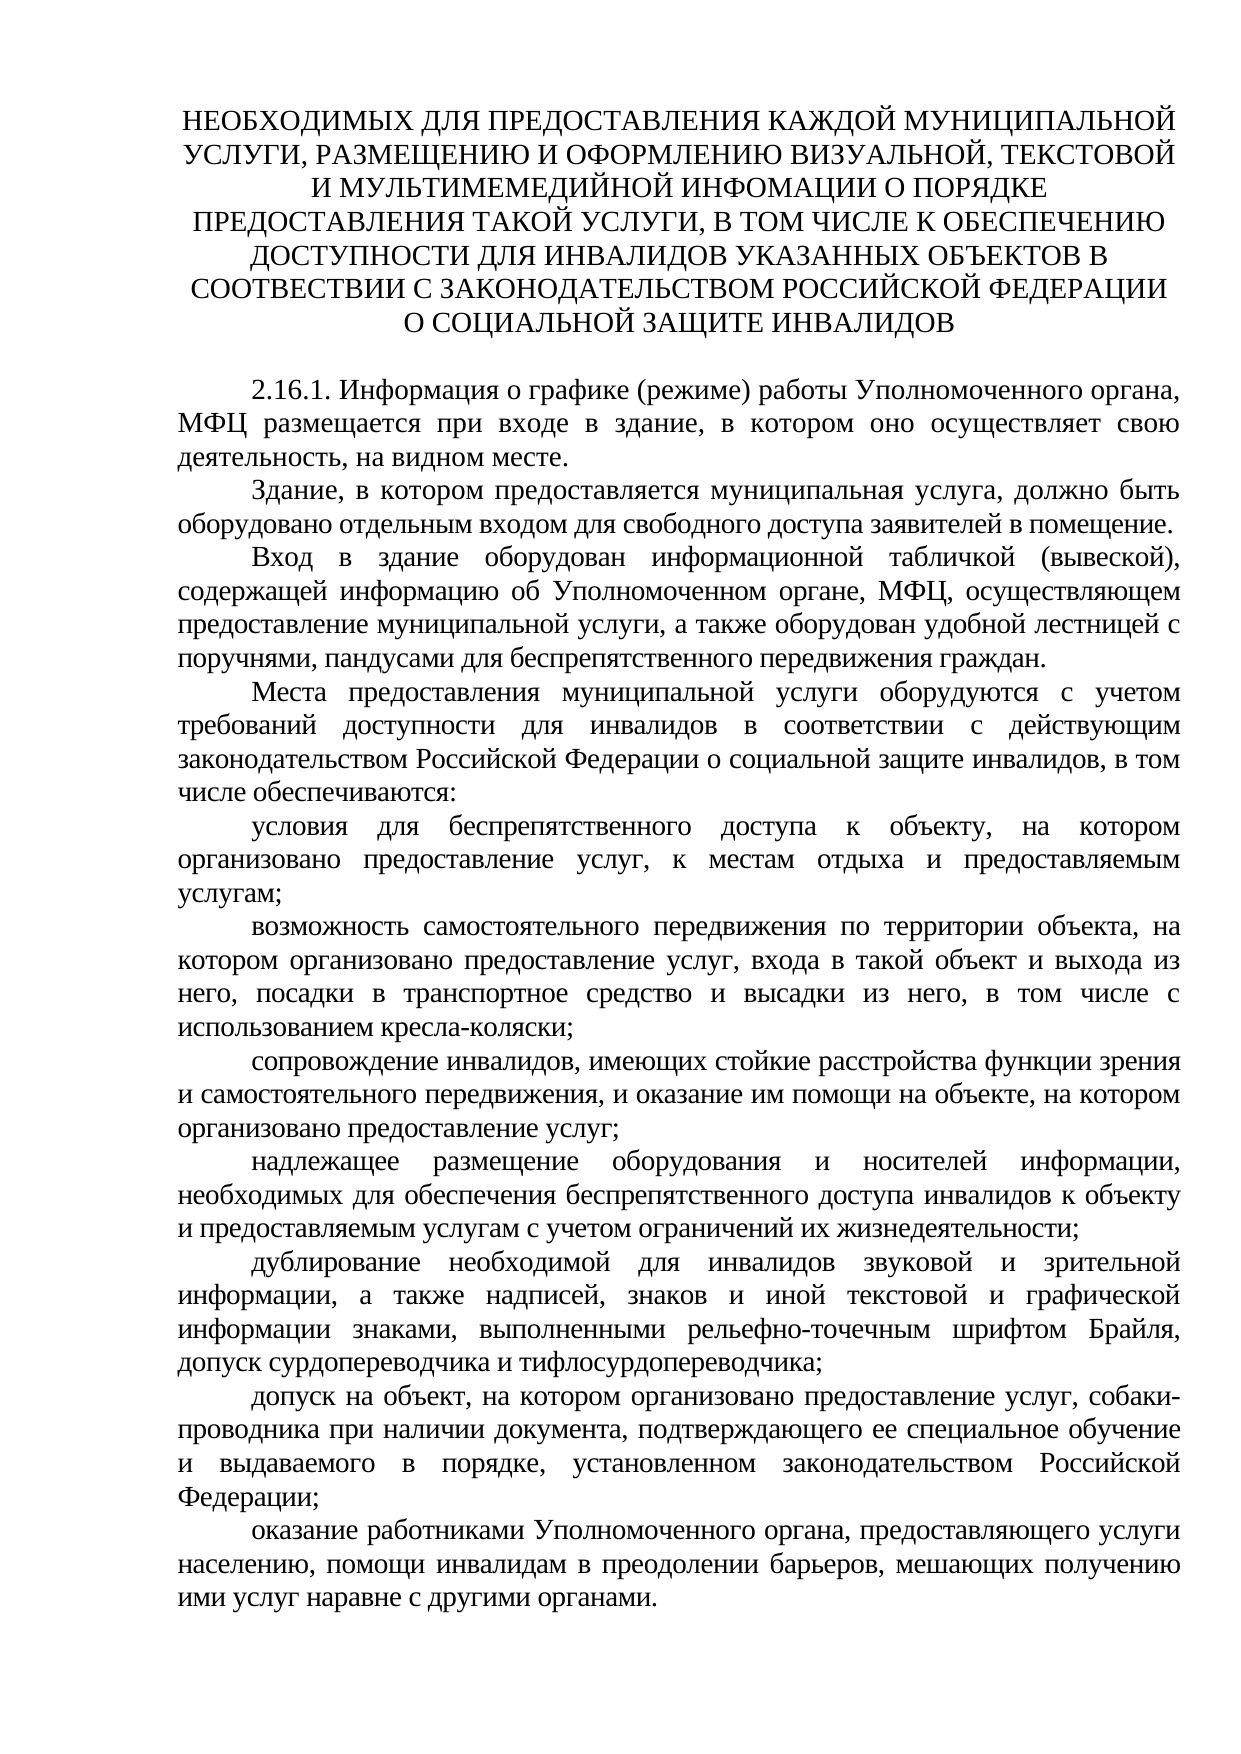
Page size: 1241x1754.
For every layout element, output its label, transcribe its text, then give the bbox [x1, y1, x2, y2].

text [177, 103, 1181, 338]
text Здание, в котором предоставляется муниципальная услуга, должно быть оборудовано отдельным входом для свободного доступа заявителей в помещение. [177, 472, 1181, 539]
text Вход в здание оборудован информационной табличкой (вывеской), содержащей информацию об Уполномоченном органе, МФЦ, осуществляющем предоставление муниципальной услуги, а также оборудован удобной лестницей с поручнями, пандусами для беспрепятственного передвижения граждан. [177, 539, 1181, 674]
text условия для беспрепятственного доступа к объекту, на котором организовано предоставление услуг, к местам отдыха и предоставляемым услугам; [177, 808, 1181, 908]
text 2.16.1. Информация о графике (режиме) работы Уполномоченного органа, МФЦ размещается при входе в здание, в котором оно осуществляет свою деятельность, на видном месте. [177, 372, 1181, 472]
text оказание работниками Уполномоченного органа, предоставляющего услуги населению, помощи инвалидам в преодолении барьеров, мешающих получению ими услуг наравне с другими органами. [177, 1512, 1181, 1613]
text допуск на объект, на котором организовано предоставление услуг, собаки-проводника при наличии документа, подтверждающего ее специальное обучение и выдаваемого в порядке, установленном законодательством Российской Федерации; [177, 1378, 1181, 1512]
text дублирование необходимой для инвалидов звуковой и зрительной информации, а также надписей, знаков и иной текстовой и графической информации знаками, выполненными рельефно-точечным шрифтом Брайля, допуск сурдопереводчика и тифлосурдопереводчика; [177, 1244, 1181, 1378]
text сопровождение инвалидов, имеющих стойкие расстройства функции зрения и самостоятельного передвижения, и оказание им помощи на объекте, на котором организовано предоставление услуг; [177, 1043, 1181, 1143]
text Места предоставления муниципальной услуги оборудуются с учетом требований доступности для инвалидов в соответствии с действующим законодательством Российской Федерации о социальной защите инвалидов, в том числе обеспечиваются: [177, 674, 1181, 808]
text возможность самостоятельного передвижения по территории объекта, на котором организовано предоставление услуг, входа в такой объект и выхода из него, посадки в транспортное средство и высадки из него, в том числе с использованием кресла-коляски; [177, 908, 1181, 1043]
text надлежащее размещение оборудования и носителей информации, необходимых для обеспечения беспрепятственного доступа инвалидов к объекту и предоставляемым услугам с учетом ограничений их жизнедеятельности; [177, 1143, 1181, 1244]
